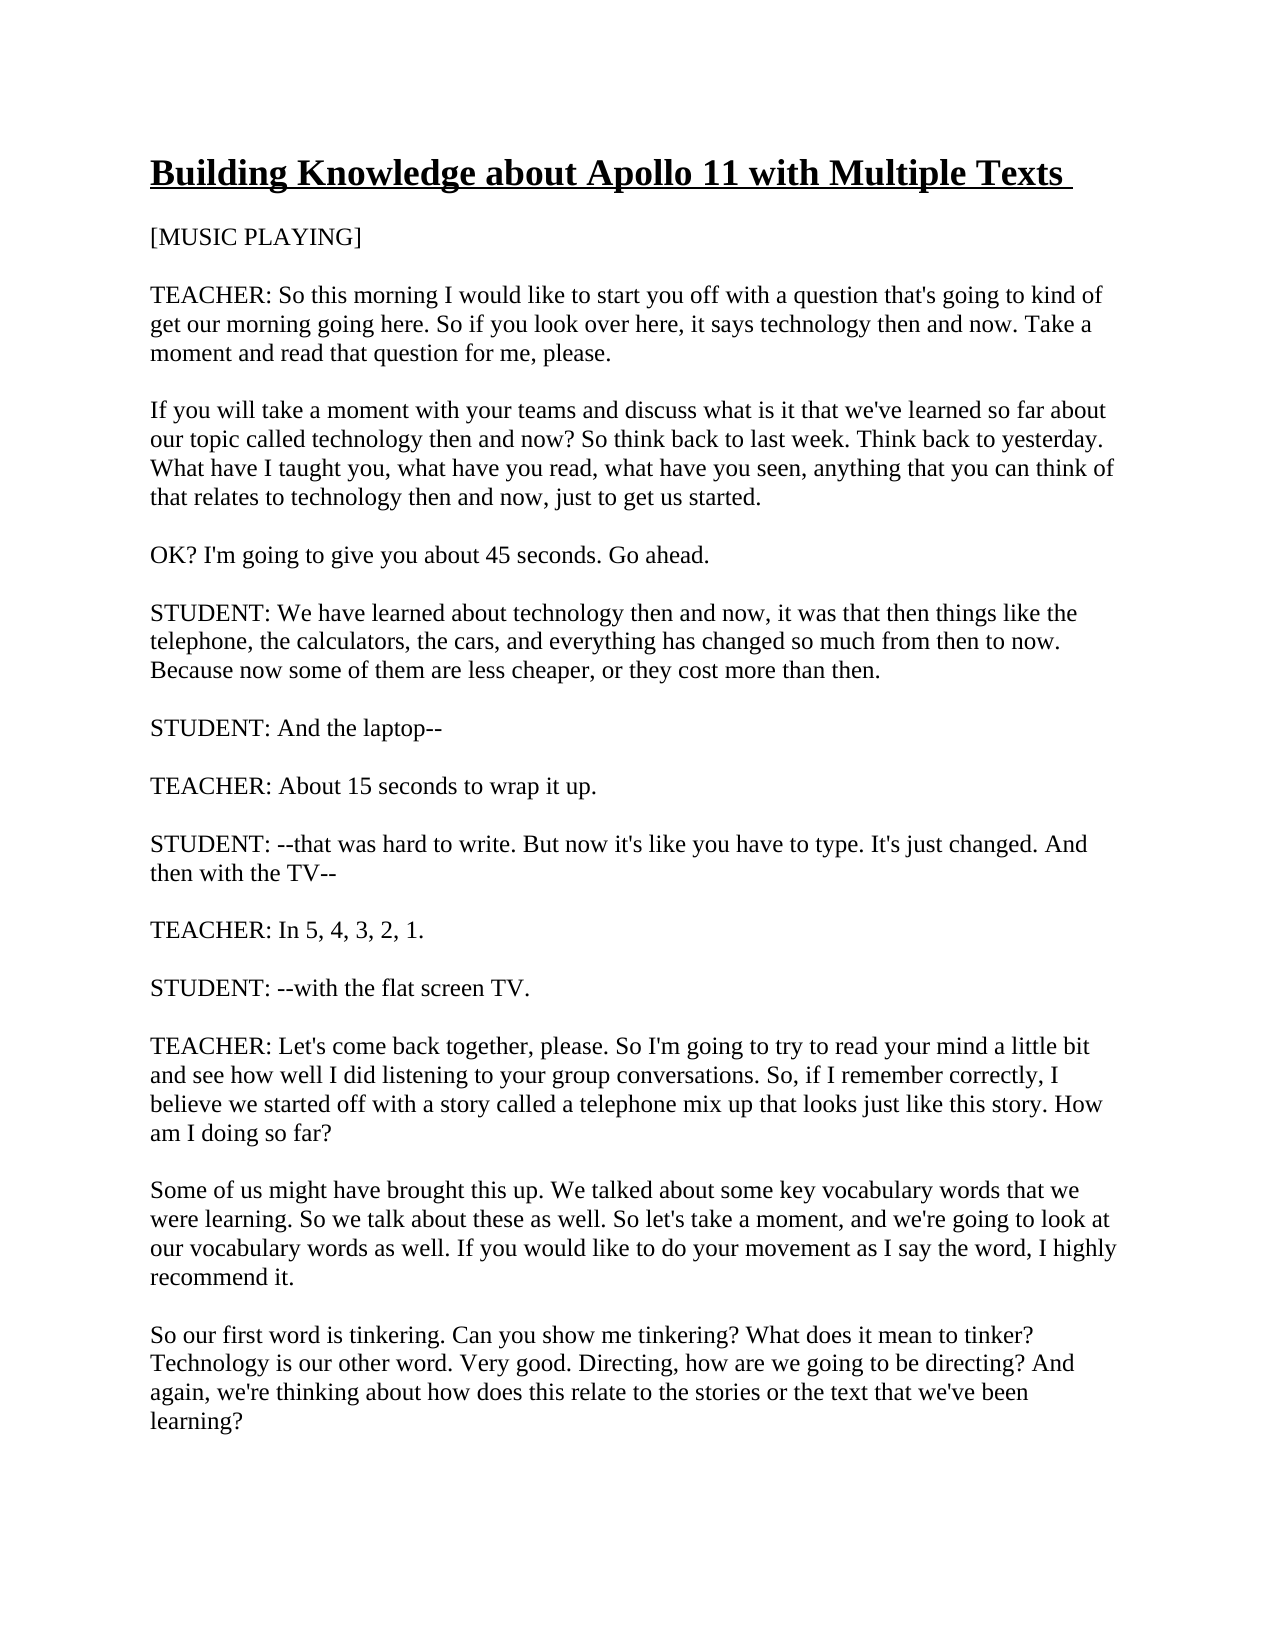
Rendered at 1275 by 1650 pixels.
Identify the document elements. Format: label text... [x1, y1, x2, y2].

text STUDENT: --that was hard to write. But now it's like you have to type. It's just changed. And then with the TV-- [150, 829, 1125, 886]
text STUDENT: And the laptop-- [150, 713, 1125, 742]
text STUDENT: We have learned about technology then and now, it was that then things like the telephone, the calculators, the cars, and everything has changed so much from then to now. Because now some of them are less cheaper, or they cost more than then. [150, 598, 1125, 684]
text TEACHER: So this morning I would like to start you off with a question that's going to kind of get our morning going here. So if you look over here, it says technology then and now. Take a moment and read that question for me, please. [150, 280, 1125, 366]
text Some of us might have brought this up. We talked about some key vocabulary words that we were learning. So we talk about these as well. So let's take a moment, and we're going to look at our vocabulary words as well. If you would like to do your movement as I say the word, I highly recommend it. [150, 1176, 1125, 1291]
text OK? I'm going to give you about 45 seconds. Go ahead. [150, 540, 1125, 568]
text STUDENT: --with the flat screen TV. [150, 973, 1125, 1002]
text Building Knowledge about Apollo 11 with Multiple Texts [150, 150, 1125, 193]
text TEACHER: Let's come back together, please. So I'm going to try to read your mind a little bit and see how well I did listening to your group conversations. So, if I remember correctly, I believe we started off with a story called a telephone mix up that looks just like this story. How am I doing so far? [150, 1031, 1125, 1146]
text [MUSIC PLAYING] [150, 222, 1125, 251]
text If you will take a moment with your teams and discuss what is it that we've learned so far about our topic called technology then and now? So think back to last week. Think back to yesterday. What have I taught you, what have you read, what have you seen, anything that you can think of that relates to technology then and now, just to get us started. [150, 396, 1125, 511]
text So our first word is tinkering. Can you show me tinkering? What does it mean to tinker? Technology is our other word. Very good. Directing, how are we going to be directing? And again, we're thinking about how does this relate to the stories or the text that we've been learning? [150, 1320, 1125, 1435]
text TEACHER: About 15 seconds to wrap it up. [150, 771, 1125, 800]
text TEACHER: In 5, 4, 3, 2, 1. [150, 916, 1125, 944]
